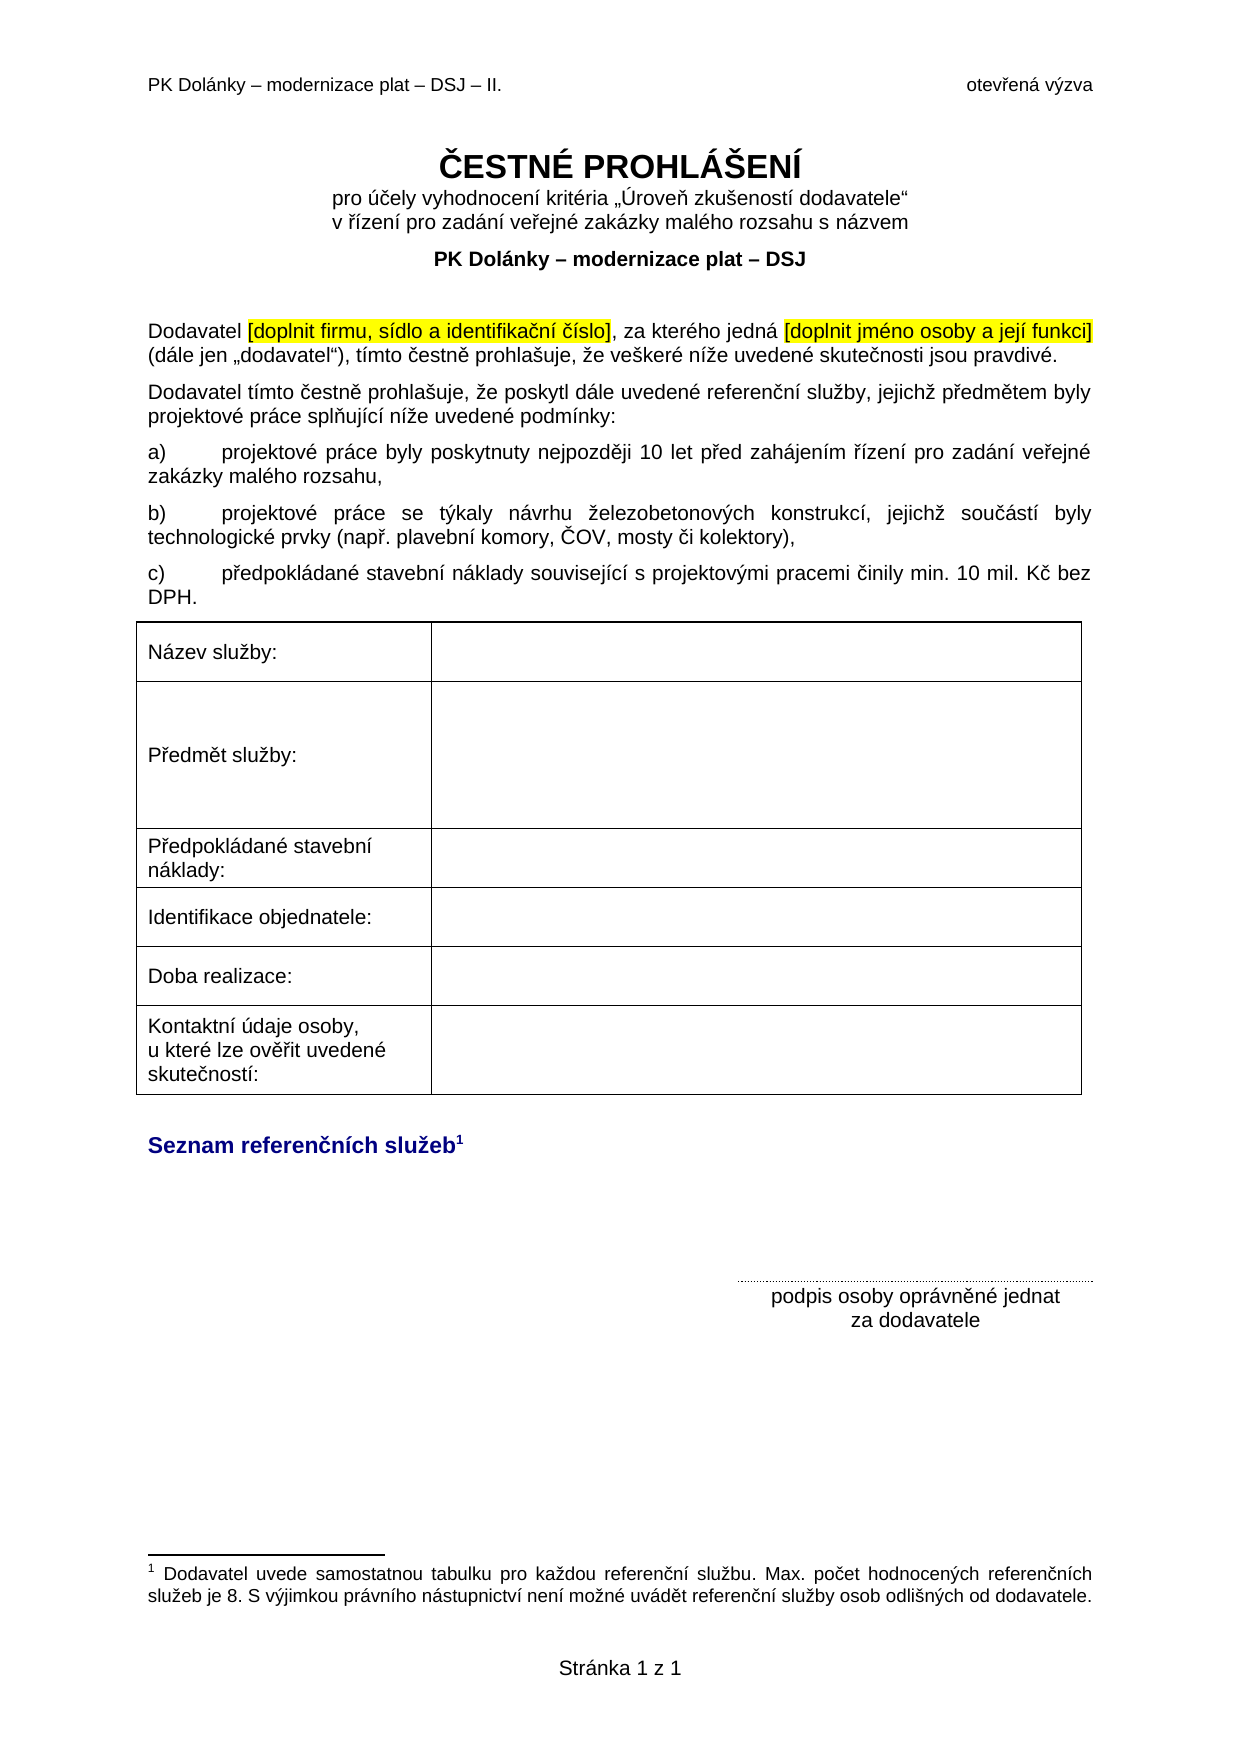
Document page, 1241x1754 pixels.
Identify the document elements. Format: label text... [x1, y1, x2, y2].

table_cell Identifikace objednatele: [137, 888, 431, 946]
table_cell Předmět služby: [137, 682, 431, 828]
text pro účely vyhodnocení kritéria „Úroveň zkušeností dodavatele“ v řízení pro zadání veřejné zakázky malého rozsahu s názvem [148, 186, 1093, 234]
text Dodavatel tímto čestně prohlašuje, že poskytl dále uvedené referenční služby, jejichž předmětem byly projektové práce splňující níže uvedené podmínky: [148, 380, 1093, 428]
subtitle Seznam referenčních služeb [148, 1132, 1093, 1159]
text PK Dolánky – modernizace plat – DSJ [148, 246, 1093, 270]
table_cell Kontaktní údaje osoby, u které lze ověřit uvedené skutečností: [137, 1006, 431, 1094]
table_header [432, 623, 1081, 681]
table_cell Předpokládané stavební náklady: [137, 829, 431, 887]
text c) předpokládané stavební náklady související s projektovými pracemi činily min. 10 mil. Kč bez DPH. [148, 561, 1093, 609]
table_cell [432, 682, 1081, 828]
text b) projektové práce se týkaly návrhu železobetonových konstrukcí, jejichž součástí byly technologické prvky (např. plavební komory, ČOV, mosty či kolektory), [148, 501, 1093, 548]
table_cell [432, 947, 1081, 1005]
table_cell [432, 1006, 1081, 1094]
text ČESTNÉ PROHLÁŠENÍ [148, 148, 1093, 186]
text a) projektové práce byly poskytnuty nejpozději 10 let před zahájením řízení pro zadání veřejné zakázky malého rozsahu, [148, 440, 1093, 488]
table_cell [432, 829, 1081, 887]
text podpis osoby oprávněné jednat za dodavatele [738, 1281, 1093, 1332]
text Dodavatel [doplnit firmu, sídlo a identifikační číslo], za kterého jedná [doplnit jméno osoby a její funkci] (dále jen „dodavatel“), tímto čestně prohlašuje, že veškeré níže uvedené skutečnosti jsou pravdivé. [148, 319, 1093, 367]
table_header Název služby: [137, 623, 431, 681]
table_cell Doba realizace: [137, 947, 431, 1005]
table_cell [432, 888, 1081, 946]
